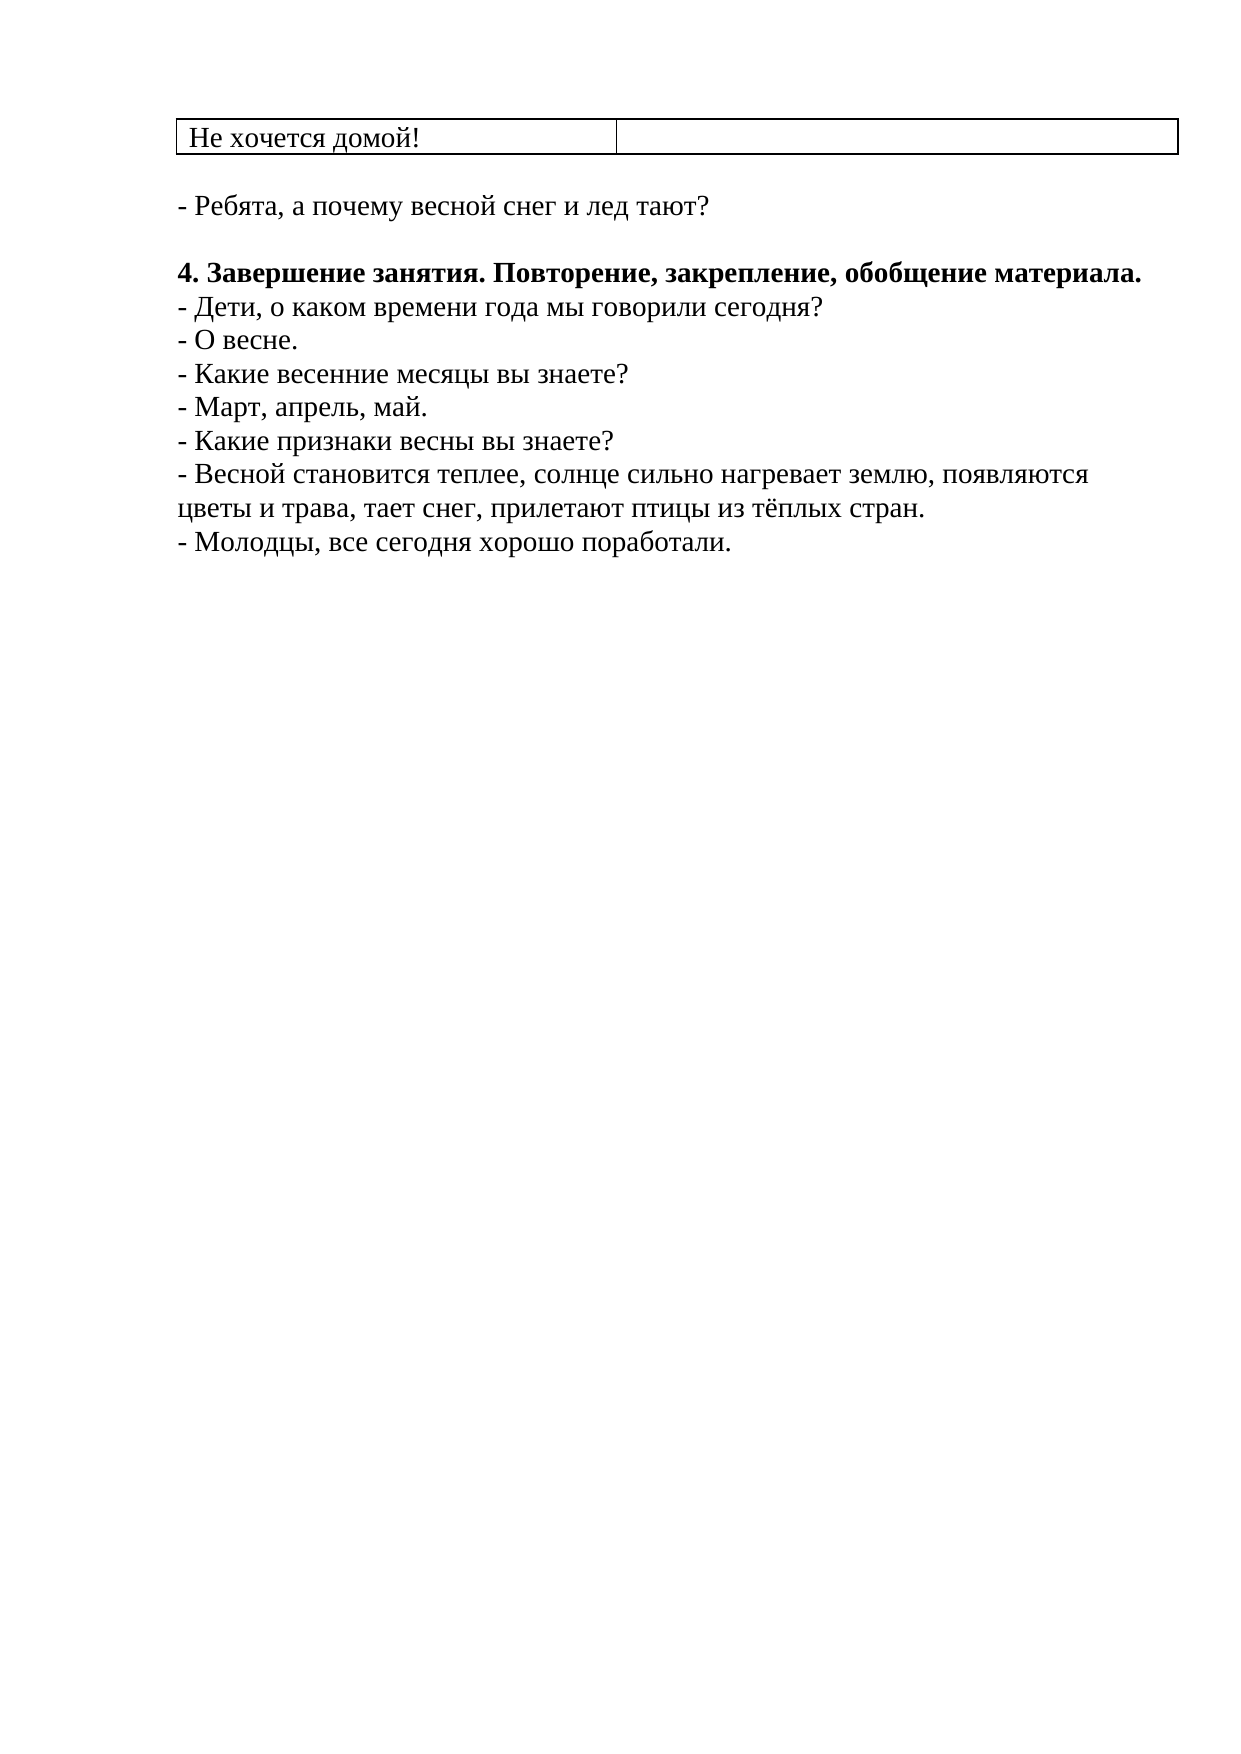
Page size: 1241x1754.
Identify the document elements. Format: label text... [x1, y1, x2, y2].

text - Дети, о каком времени года мы говорили сегодня? [177, 289, 1152, 322]
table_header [617, 120, 1177, 153]
text 4. Завершение занятия. Повторение, закрепление, обобщение материала. [177, 255, 1152, 289]
text - О весне. [177, 322, 1152, 356]
text - Весной становится теплее, солнце сильно нагревает землю, появляются цветы и трава, тает снег, прилетают птицы из тёплых стран. [177, 457, 1152, 524]
text - Ребята, а почему весной снег и лед тают? [177, 188, 1152, 222]
text - Март, апрель, май. [177, 389, 1152, 423]
text - Какие признаки весны вы знаете? [177, 423, 1152, 457]
text - Какие весенние месяцы вы знаете? [177, 356, 1152, 389]
text - Молодцы, все сегодня хорошо поработали. [177, 524, 1152, 557]
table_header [177, 120, 616, 153]
